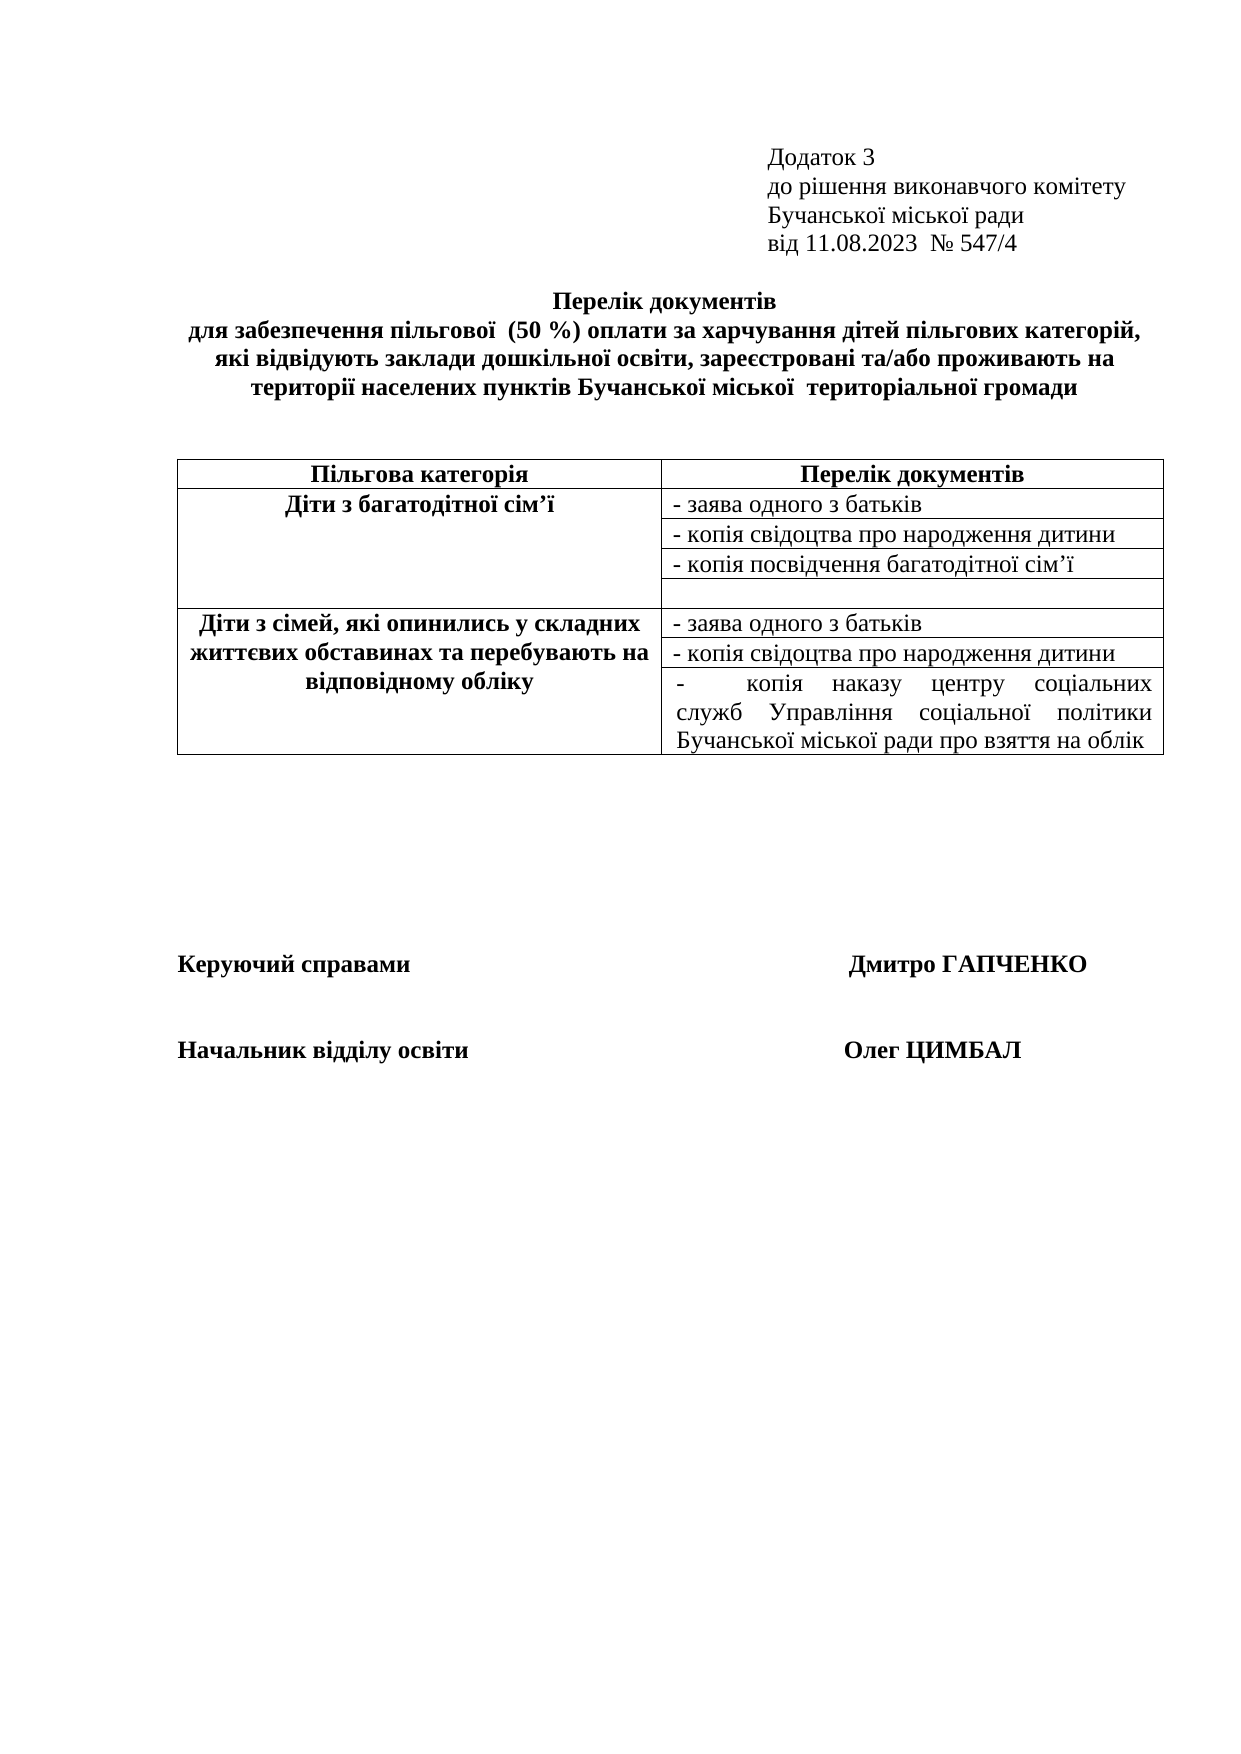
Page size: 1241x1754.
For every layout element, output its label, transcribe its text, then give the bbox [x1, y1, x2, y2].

table_cell Діти з сімей, які опинились у складних життєвих обставинах та перебувають на відповідному обліку [178, 609, 661, 754]
text Бучанської міської ради [767, 200, 1152, 228]
text від 11.08.2023 № 547/4 [767, 228, 1152, 257]
table_cell - заява одного з батьків [662, 609, 1163, 637]
table_cell копія наказу центру соціальних служб Управління соціальної політики Бучанської міської ради про взяття на облік [662, 668, 1163, 754]
table_cell - копія посвідчення багатодітної сім’ї [662, 549, 1163, 578]
text Перелік документів [177, 286, 1152, 315]
table_cell - копія свідоцтва про народження дитини [662, 519, 1163, 548]
text Начальник відділу освіти Олег ЦИМБАЛ [177, 1036, 1152, 1064]
text Додаток 3 [767, 142, 1152, 171]
table_cell - заява одного з батьків [662, 489, 1163, 518]
text для забезпечення пільгової (50 %) оплати за харчування дітей пільгових категорій, [177, 315, 1152, 343]
text Керуючий справами Дмитро ГАПЧЕНКО [177, 949, 1152, 978]
text які відвідують заклади дошкільної освіти, зареєстровані та/або проживають на території населених пунктів Бучанської міської територіальної громади [177, 343, 1152, 401]
table_header Пільгова категорія [178, 460, 661, 488]
table_cell [662, 579, 1163, 607]
text до рішення виконавчого комітету [767, 171, 1152, 200]
table_cell - копія свідоцтва про народження дитини [662, 638, 1163, 667]
table_header Перелік документів [662, 460, 1163, 488]
table_cell Діти з багатодітної сім’ї [178, 489, 661, 607]
